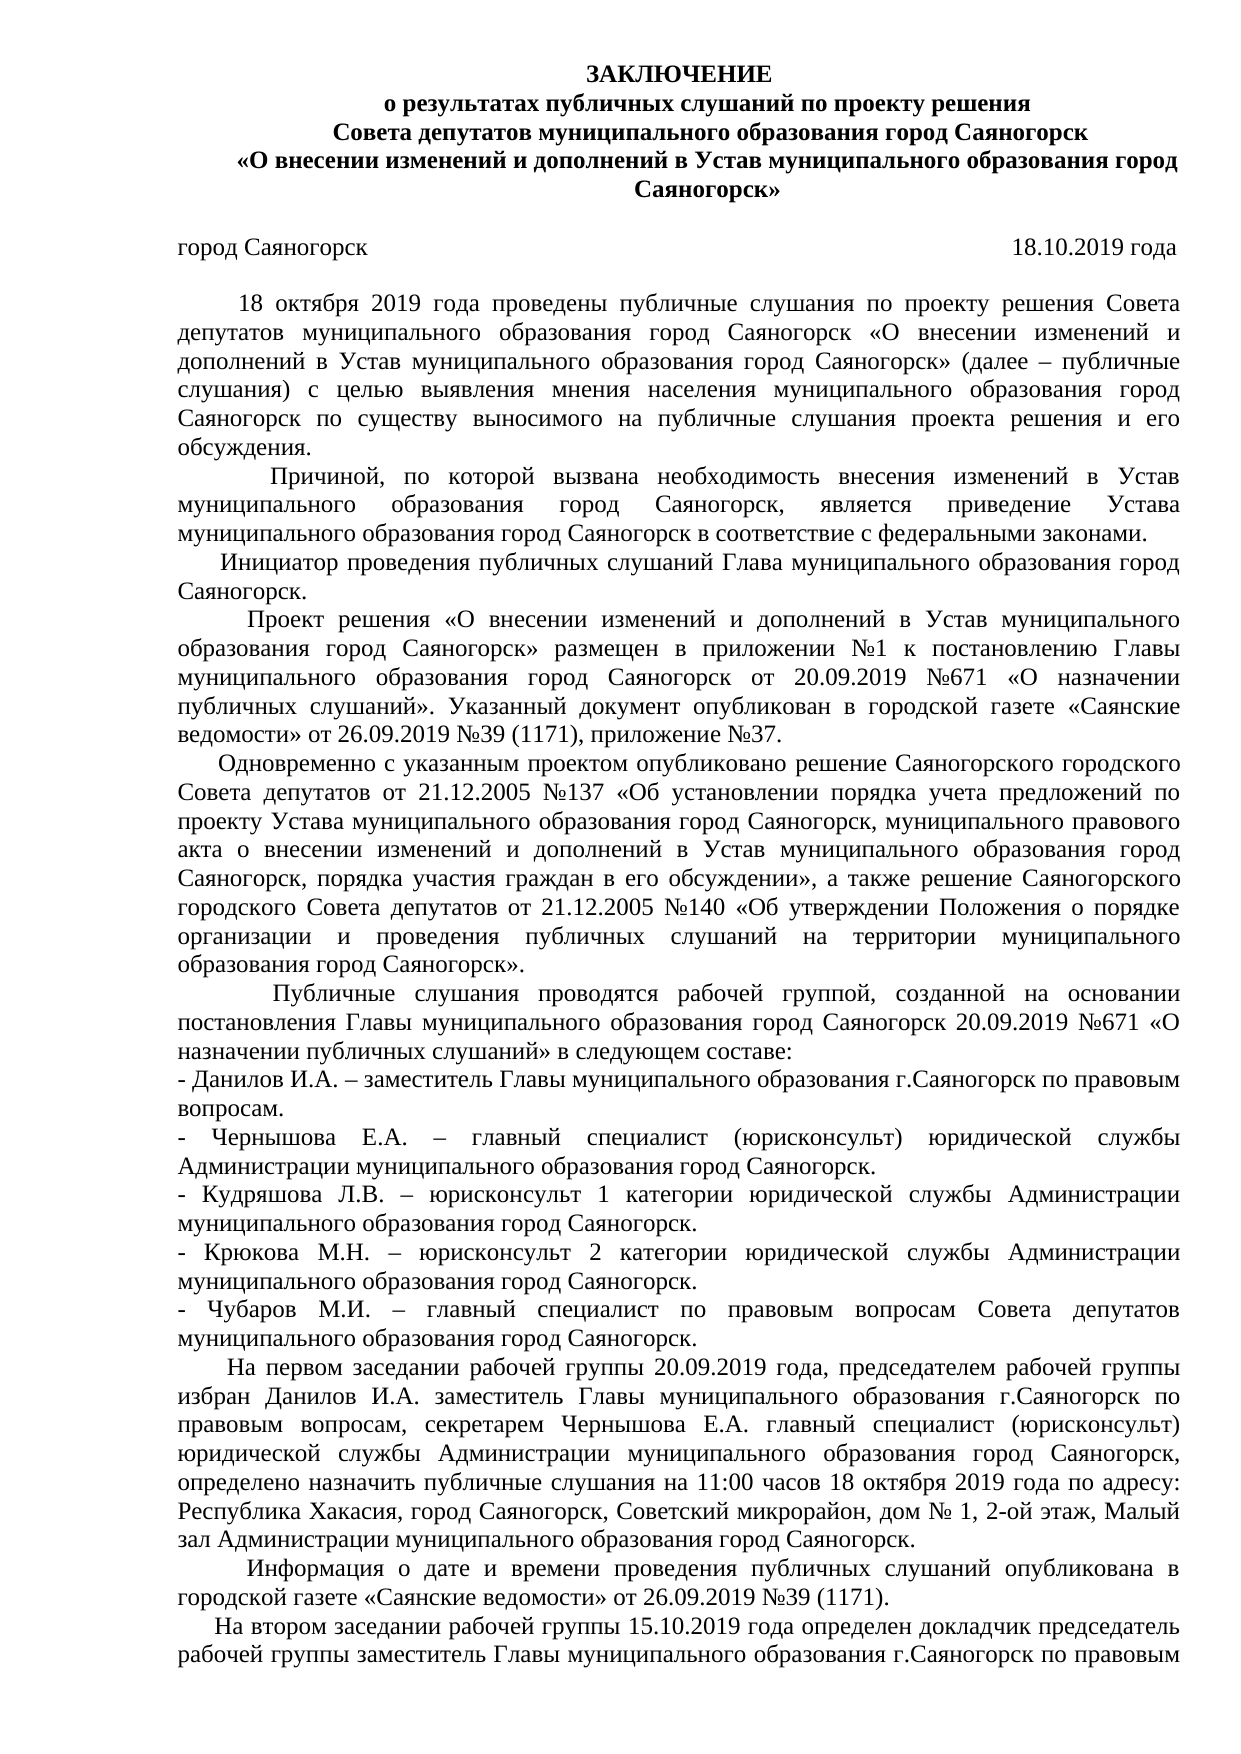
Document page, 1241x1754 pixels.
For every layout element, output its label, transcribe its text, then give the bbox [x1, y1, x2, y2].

text 18 октября 2019 года проведены публичные слушания по проекту решения Совета депутатов муниципального образования город Саяногорск «О внесении изменений и дополнений в Устав муниципального образования город Саяногорск» (далее – публичные слушания) с целью выявления мнения населения муниципального образования город Саяногорск по существу выносимого на публичные слушания проекта решения и его обсуждения. [177, 288, 1181, 461]
text На первом заседании рабочей группы 20.09.2019 года, председателем рабочей группы избран Данилов И.А. заместитель Главы муниципального образования г.Саяногорск по правовым вопросам, секретарем Чернышова Е.А. главный специалист (юрисконсульт) юридической службы Администрации муниципального образования город Саяногорск, определено назначить публичные слушания на 11:00 часов 18 октября 2019 года по адресу: Республика Хакасия, город Саяногорск, Советский микрорайон, дом № 1, 2-ой этаж, Малый зал Администрации муниципального образования город Саяногорск. [177, 1352, 1181, 1553]
text - Чернышова Е.А. – главный специалист (юрисконсульт) юридической службы Администрации муниципального образования город Саяногорск. [177, 1122, 1181, 1179]
text Одновременно с указанным проектом опубликовано решение Саяногорского городского Совета депутатов от 21.12.2005 №137 «Об установлении порядка учета предложений по проекту Устава муниципального образования город Саяногорск, муниципального правового акта о внесении изменений и дополнений в Устав муниципального образования город Саяногорск, порядка участия граждан в его обсуждении», а также решение Саяногорского городского Совета депутатов от 21.12.2005 №140 «Об утверждении Положения о порядке организации и проведения публичных слушаний на территории муниципального образования город Саяногорск». [177, 748, 1181, 978]
text о результатах публичных слушаний по проекту решения [233, 88, 1181, 117]
text - Данилов И.А. – заместитель Главы муниципального образования г.Саяногорск по правовым вопросам. [177, 1064, 1181, 1122]
text Причиной, по которой вызвана необходимость внесения изменений в Устав муниципального образования город Саяногорск, является приведение Устава муниципального образования город Саяногорск в соответствие с федеральными законами. [177, 461, 1181, 547]
text Совета депутатов муниципального образования город Саяногорск [233, 117, 1181, 145]
text город Саяногорск 18.10.2019 года [177, 232, 1181, 260]
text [177, 1611, 1181, 1668]
text Публичные слушания проводятся рабочей группой, созданной на основании постановления Главы муниципального образования город Саяногорск 20.09.2019 №671 «О назначении публичных слушаний» в следующем составе: [177, 978, 1181, 1064]
text Информация о дате и времени проведения публичных слушаний опубликована в городской газете «Саянские ведомости» от 26.09.2019 №39 (1171). [177, 1553, 1181, 1611]
text Проект решения «О внесении изменений и дополнений в Устав муниципального образования город Саяногорск» размещен в приложении №1 к постановлению Главы муниципального образования город Саяногорск от 20.09.2019 №671 «О назначении публичных слушаний». Указанный документ опубликован в городской газете «Саянские ведомости» от 26.09.2019 №39 (1171), приложение №37. [177, 604, 1181, 748]
text - Крюкова М.Н. – юрисконсульт 2 категории юридической службы Администрации муниципального образования город Саяногорск. [177, 1237, 1181, 1294]
text Инициатор проведения публичных слушаний Глава муниципального образования город Саяногорск. [177, 547, 1181, 604]
text - Кудряшова Л.В. – юрисконсульт 1 категории юридической службы Администрации муниципального образования город Саяногорск. [177, 1179, 1181, 1237]
text «О внесении изменений и дополнений в Устав муниципального образования город Саяногорск» [233, 145, 1181, 203]
title ЗАКЛЮЧЕНИЕ [177, 59, 1181, 88]
text - Чубаров М.И. – главный специалист по правовым вопросам Совета депутатов муниципального образования город Саяногорск. [177, 1294, 1181, 1352]
